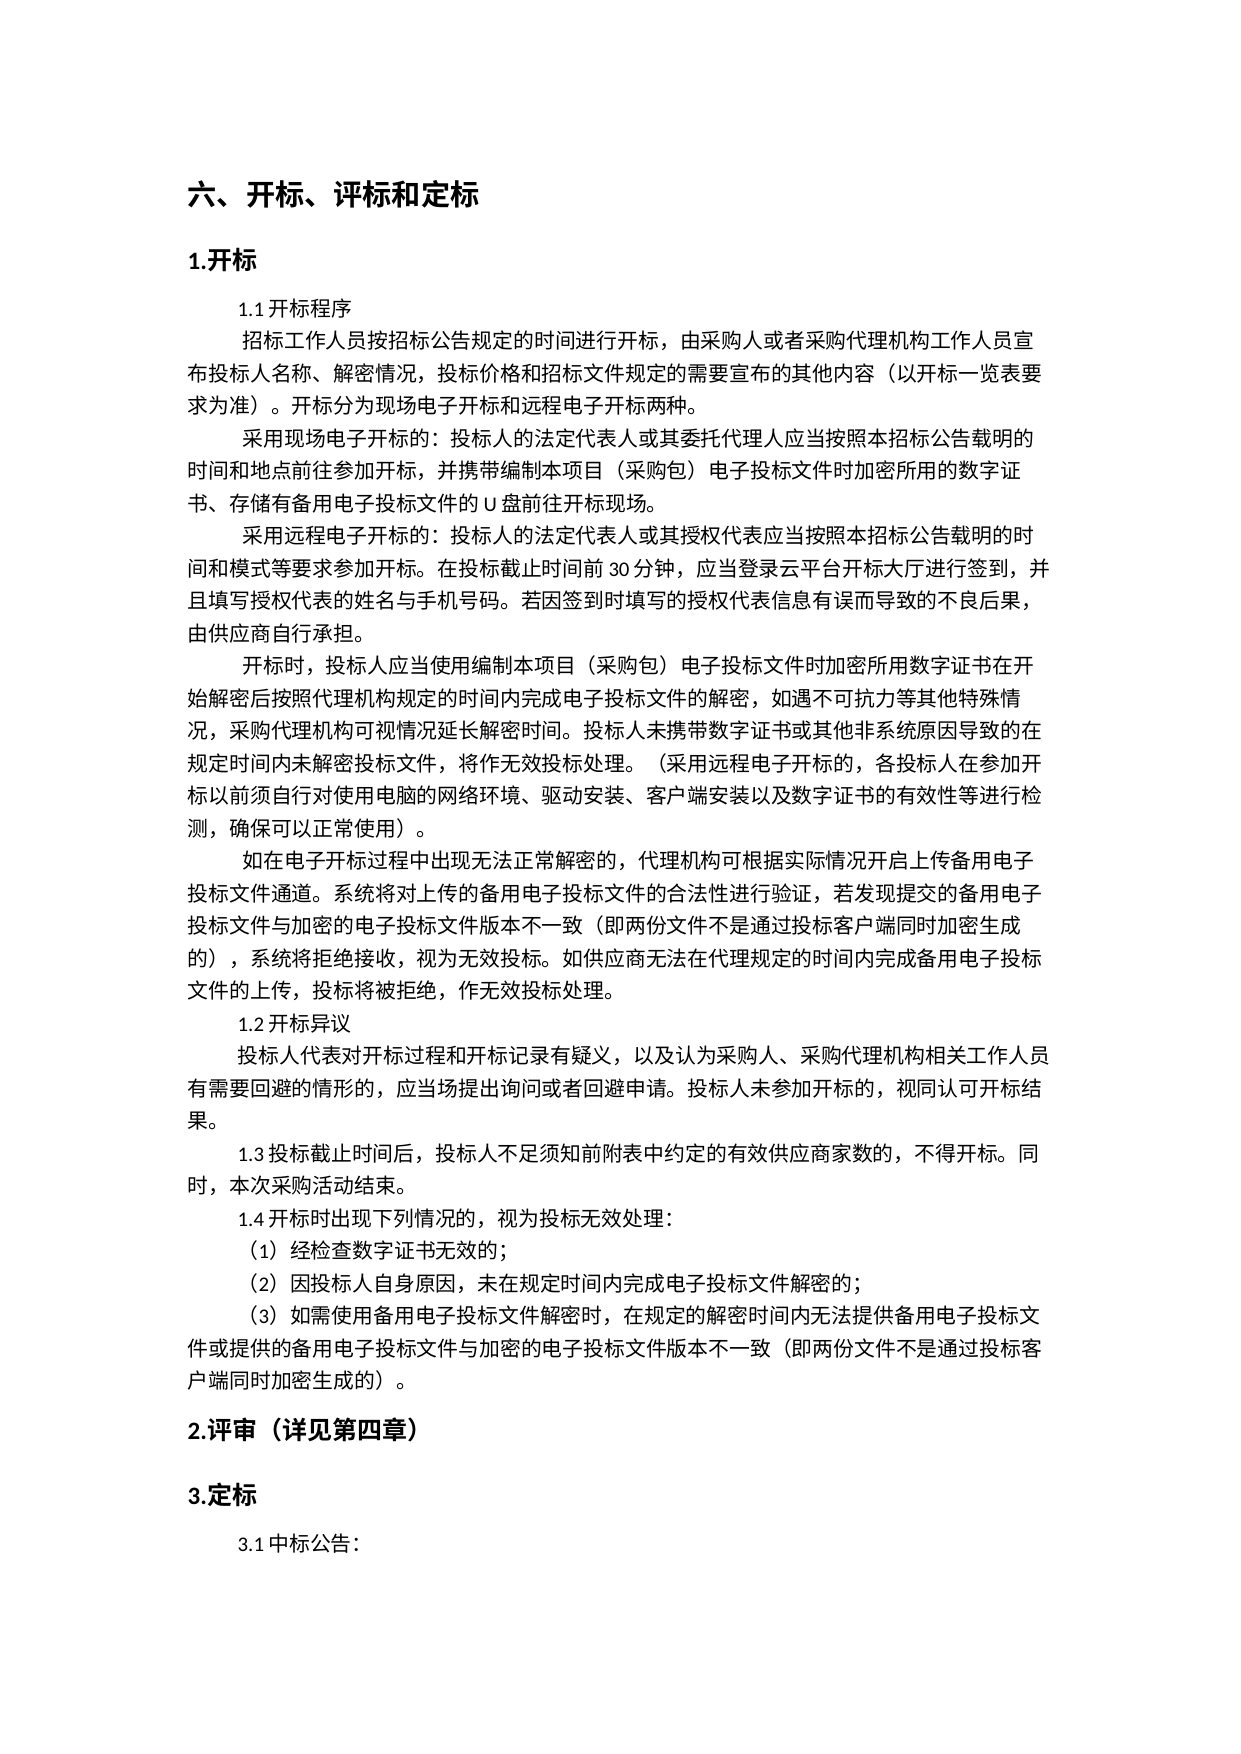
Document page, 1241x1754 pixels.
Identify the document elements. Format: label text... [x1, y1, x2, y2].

text 1.开标 [187, 227, 1053, 292]
text 如在电子开标过程中出现无法正常解密的，代理机构可根据实际情况开启上传备用电子投标文件通道。系统将对上传的备用电子投标文件的合法性进行验证，若发现提交的备用电子投标文件与加密的电子投标文件版本不一致（即两份文件不是通过投标客户端同时加密生成的），系统将拒绝接收，视为无效投标。如供应商无法在代理规定的时间内完成备用电子投标文件的上传，投标将被拒绝，作无效投标处理。 [187, 844, 1053, 1007]
text 采用现场电子开标的：投标人的法定代表人或其委托代理人应当按照本招标公告载明的时间和地点前往参加开标，并携带编制本项目（采购包）电子投标文件时加密所用的数字证书、存储有备用电子投标文件的U盘前往开标现场。 [187, 422, 1053, 519]
text （2）因投标人自身原因，未在规定时间内完成电子投标文件解密的； [187, 1267, 1053, 1299]
text 3.定标 [187, 1462, 1053, 1527]
text 1.2开标异议 [187, 1007, 1053, 1039]
text 3.1中标公告： [187, 1527, 1053, 1559]
text 投标人代表对开标过程和开标记录有疑义，以及认为采购人、采购代理机构相关工作人员有需要回避的情形的，应当场提出询问或者回避申请。投标人未参加开标的，视同认可开标结果。 [187, 1039, 1053, 1137]
text 2.评审（详见第四章） [187, 1397, 1053, 1462]
text 开标时，投标人应当使用编制本项目（采购包）电子投标文件时加密所用数字证书在开始解密后按照代理机构规定的时间内完成电子投标文件的解密，如遇不可抗力等其他特殊情况，采购代理机构可视情况延长解密时间。投标人未携带数字证书或其他非系统原因导致的在规定时间内未解密投标文件，将作无效投标处理。（采用远程电子开标的，各投标人在参加开标以前须自行对使用电脑的网络环境、驱动安装、客户端安装以及数字证书的有效性等进行检测，确保可以正常使用）。 [187, 649, 1053, 844]
text 1.1 开标程序 [187, 292, 1053, 324]
text （3）如需使用备用电子投标文件解密时，在规定的解密时间内无法提供备用电子投标文件或提供的备用电子投标文件与加密的电子投标文件版本不一致（即两份文件不是通过投标客户端同时加密生成的）。 [187, 1299, 1053, 1397]
text 六、开标、评标和定标 [187, 162, 1053, 227]
text 采用远程电子开标的：投标人的法定代表人或其授权代表应当按照本招标公告载明的时间和模式等要求参加开标。在投标截止时间前30分钟，应当登录云平台开标大厅进行签到，并且填写授权代表的姓名与手机号码。若因签到时填写的授权代表信息有误而导致的不良后果，由供应商自行承担。 [187, 519, 1053, 649]
text （1）经检查数字证书无效的； [187, 1234, 1053, 1267]
text 1.3 投标截止时间后，投标人不足须知前附表中约定的有效供应商家数的，不得开标。同时，本次采购活动结束。 [187, 1137, 1053, 1202]
text 1.4开标时出现下列情况的，视为投标无效处理： [187, 1202, 1053, 1234]
text 招标工作人员按招标公告规定的时间进行开标，由采购人或者采购代理机构工作人员宣布投标人名称、解密情况，投标价格和招标文件规定的需要宣布的其他内容（以开标一览表要求为准）。开标分为现场电子开标和远程电子开标两种。 [187, 324, 1053, 422]
